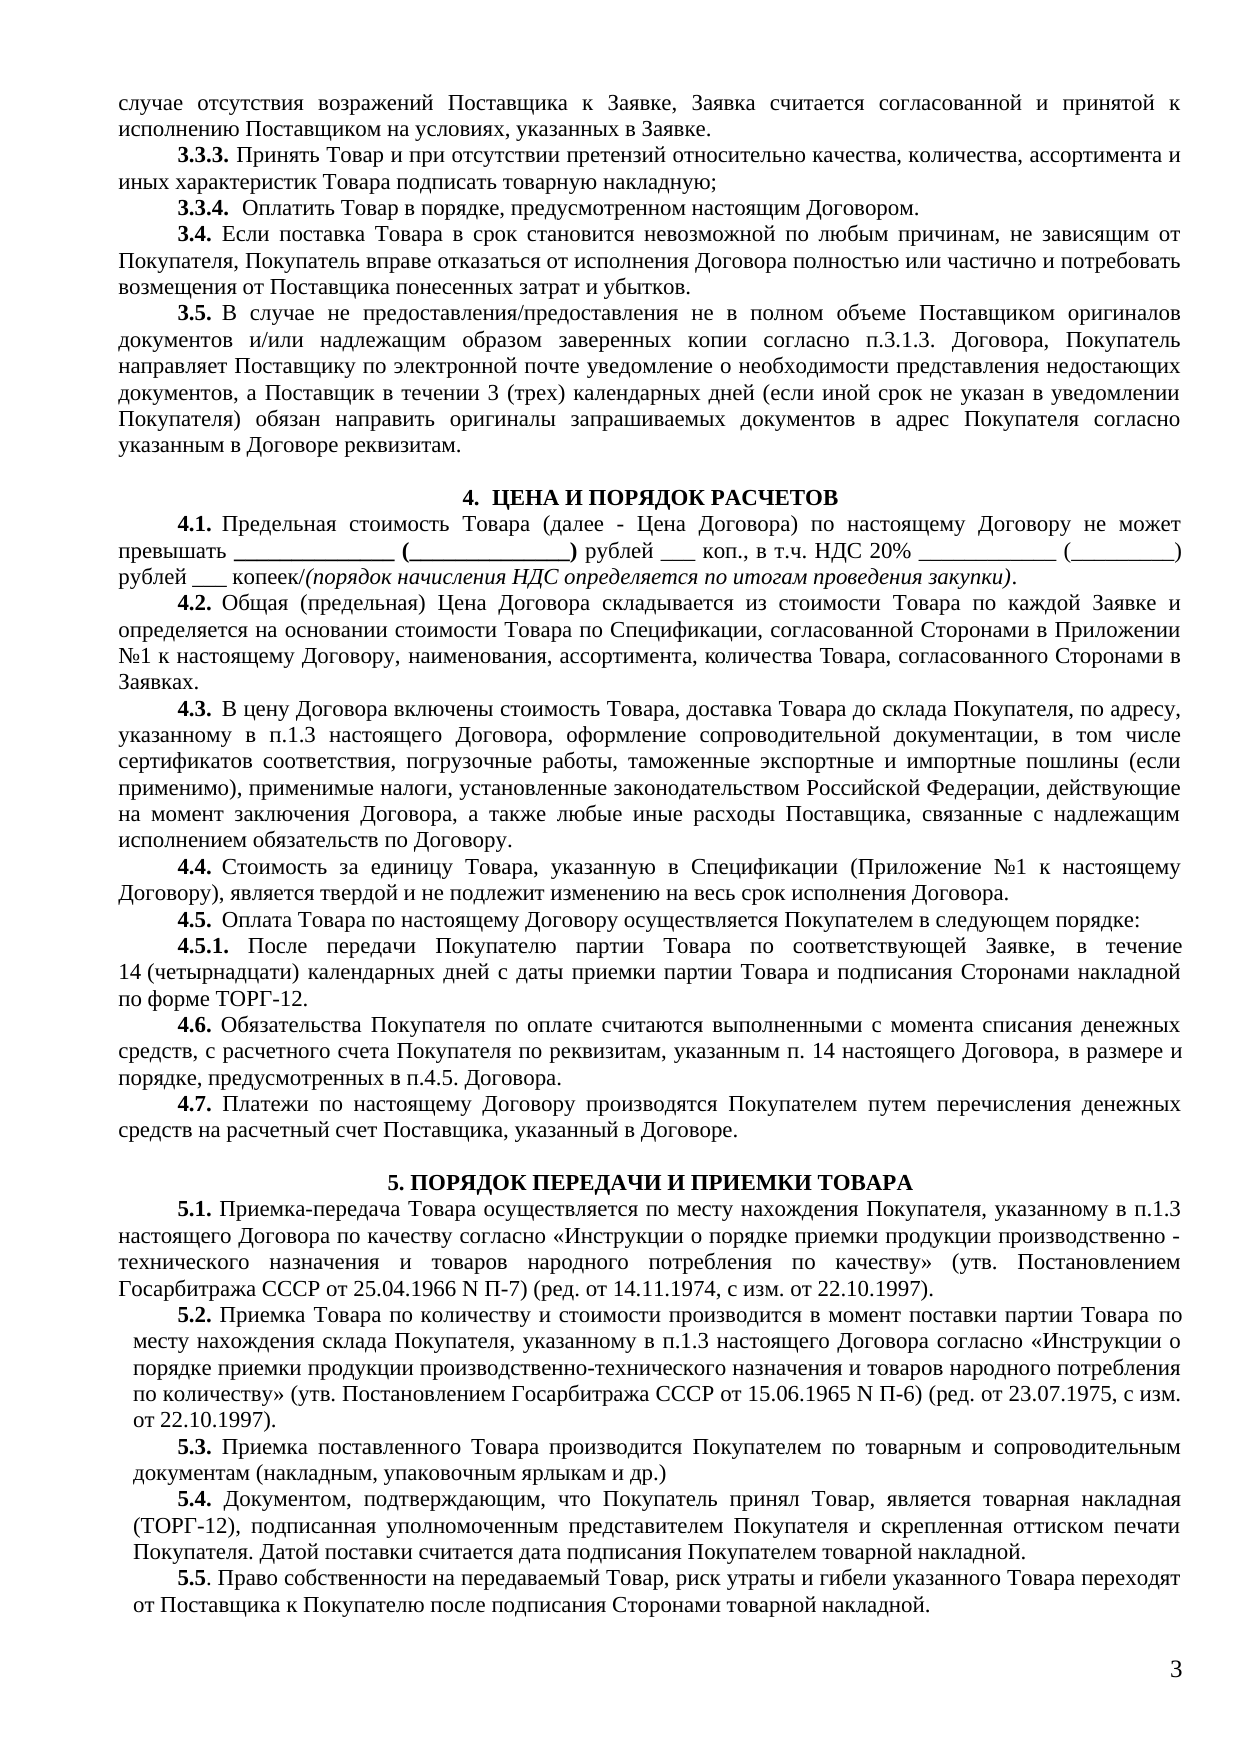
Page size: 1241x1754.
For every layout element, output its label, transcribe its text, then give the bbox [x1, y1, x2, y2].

list Предельная стоимость Товара (далее - Цена Договора) по настоящему Договору не может превышать ______________ (______________) рублей ___ коп., в т.ч. НДС 20% ____________ (_________) рублей ___ копеек/(порядок начисления НДС определяется по итогам проведения закупки). [118, 510, 1182, 589]
text 5.3. Приемка поставленного Товара производится Покупателем по товарным и сопроводительным документам (накладным, упаковочным ярлыкам и др.) [133, 1433, 1182, 1485]
list В цену Договора включены стоимость Товара, доставка Товара до склада Покупателя, по адресу, указанному в п.1.3 настоящего Договора, оформление сопроводительной документации, в том числе сертификатов соответствия, погрузочные работы, таможенные экспортные и импортные пошлины (если применимо), применимые налоги, установленные законодательством Российской Федерации, действующие на момент заключения Договора, а также любые иные расходы Поставщика, связанные с надлежащим исполнением обязательств по Договору. [118, 695, 1182, 853]
text 5.4. Документом, подтверждающим, что Покупатель принял Товар, является товарная накладная (ТОРГ-12), подписанная уполномоченным представителем Покупателя и скрепленная оттиском печати Покупателя. Датой поставки считается дата подписания Покупателем товарной накладной. [133, 1485, 1182, 1564]
list Оплатить Товар в порядке, предусмотренном настоящим Договором. [118, 194, 1182, 220]
list В случае не предоставления/предоставления не в полном объеме Поставщиком оригиналов документов и/или надлежащим образом заверенных копии согласно п.3.1.3. Договора, Покупатель направляет Поставщику по электронной почте уведомление о необходимости представления недостающих документов, а Поставщик в течении 3 (трех) календарных дней (если иной срок не указан в уведомлении Покупателя) обязан направить оригиналы запрашиваемых документов в адрес Покупателя согласно указанным в Договоре реквизитам. [118, 299, 1182, 458]
list ЦЕНА И ПОРЯДОК РАСЧЕТОВ [118, 484, 1182, 510]
text 5.1. Приемка-передача Товара осуществляется по месту нахождения Покупателя, указанному в п.1.3 настоящего Договора по качеству согласно «Инструкции о порядке приемки продукции производственно - технического назначения и товаров народного потребления по качеству» (утв. Постановлением Госарбитража СССР от 25.04.1966 N П-7) (ред. от 14.11.1974, с изм. от 22.10.1997). [118, 1196, 1182, 1301]
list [118, 89, 1182, 141]
list Принять Товар и при отсутствии претензий относительно качества, количества, ассортимента и иных характеристик Товара подписать товарную накладную; [118, 141, 1182, 194]
list Оплата Товара по настоящему Договору осуществляется Покупателем в следующем порядке: [118, 906, 1182, 932]
list Если поставка Товара в срок становится невозможной по любым причинам, не зависящим от Покупателя, Покупатель вправе отказаться от исполнения Договора полностью или частично и потребовать возмещения от Поставщика понесенных затрат и убытков. [118, 220, 1182, 299]
text 5.2. Приемка Товара по количеству и стоимости производится в момент поставки партии Товара по месту нахождения склада Покупателя, указанному в п.1.3 настоящего Договора согласно «Инструкции о порядке приемки продукции производственно-технического назначения и товаров народного потребления по количеству» (утв. Постановлением Госарбитража СССР от 15.06.1965 N П-6) (ред. от 23.07.1975, с изм. от 22.10.1997). [133, 1301, 1182, 1433]
list Общая (предельная) Цена Договора складывается из стоимости Товара по каждой Заявке и определяется на основании стоимости Товара по Спецификации, согласованной Сторонами в Приложении №1 к настоящему Договору, наименования, ассортимента, количества Товара, согласованного Сторонами в Заявках. [118, 589, 1182, 695]
text 5.5. Право собственности на передаваемый Товар, риск утраты и гибели указанного Товара переходят от Поставщика к Покупателю после подписания Сторонами товарной накладной. [133, 1564, 1182, 1617]
text 4.5.1. После передачи Покупателю партии Товара по соответствующей Заявке, в течение 14 (четырнадцати) календарных дней с даты приемки партии Товара и подписания Сторонами накладной по форме ТОРГ-12. [118, 932, 1182, 1011]
text 5. ПОРЯДОК ПЕРЕДАЧИ И ПРИЕМКИ ТОВАРА [118, 1169, 1182, 1196]
text 4.6. Обязательства Покупателя по оплате считаются выполненными с момента списания денежных средств, с расчетного счета Покупателя по реквизитам, указанным п. 14 настоящего Договора, в размере и порядке, предусмотренных в п.4.5. Договора. [118, 1011, 1182, 1090]
list Стоимость за единицу Товара, указанную в Спецификации (Приложение №1 к настоящему Договору), является твердой и не подлежит изменению на весь срок исполнения Договора. [118, 853, 1182, 906]
text 4.7. Платежи по настоящему Договору производятся Покупателем путем перечисления денежных средств на расчетный счет Поставщика, указанный в Договоре. [118, 1090, 1182, 1143]
